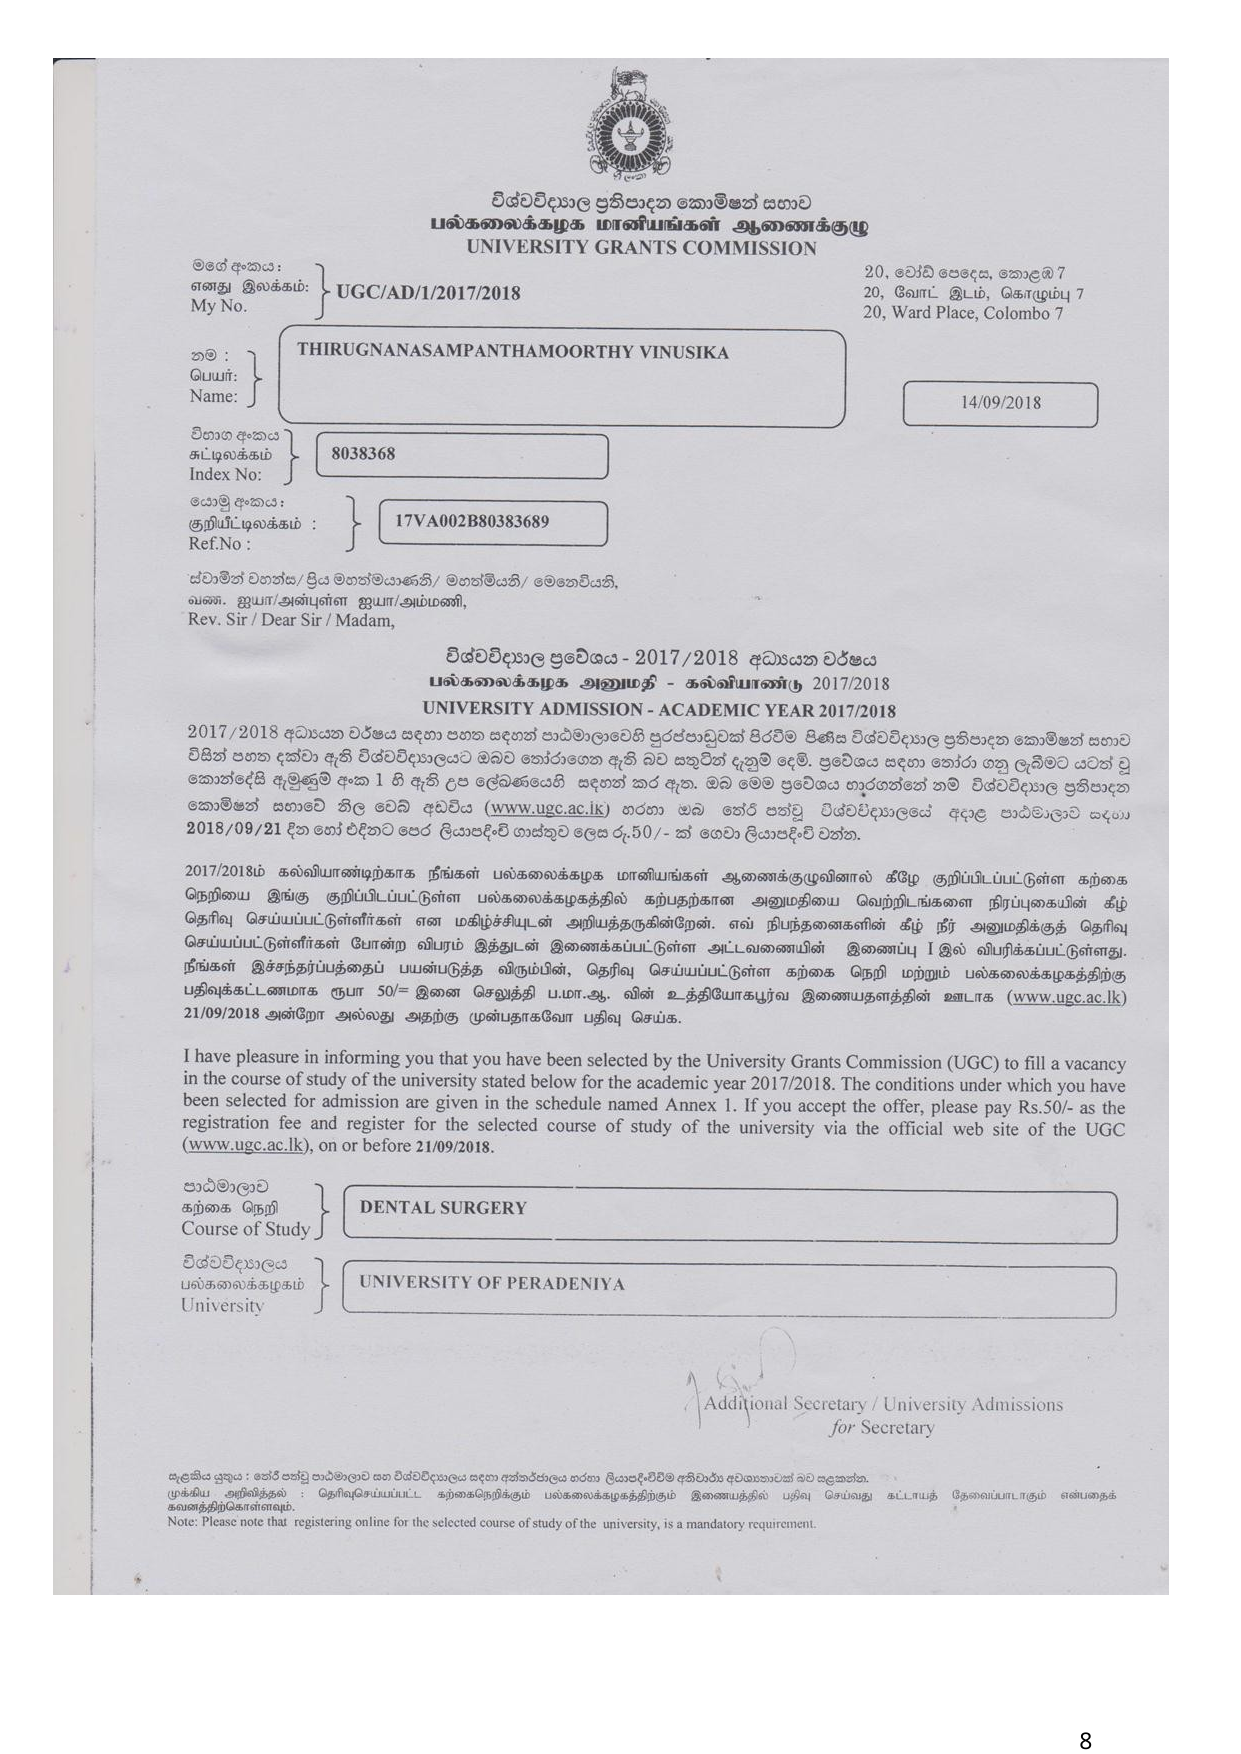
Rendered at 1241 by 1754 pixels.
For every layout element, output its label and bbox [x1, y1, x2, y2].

picture [53, 58, 1169, 1595]
